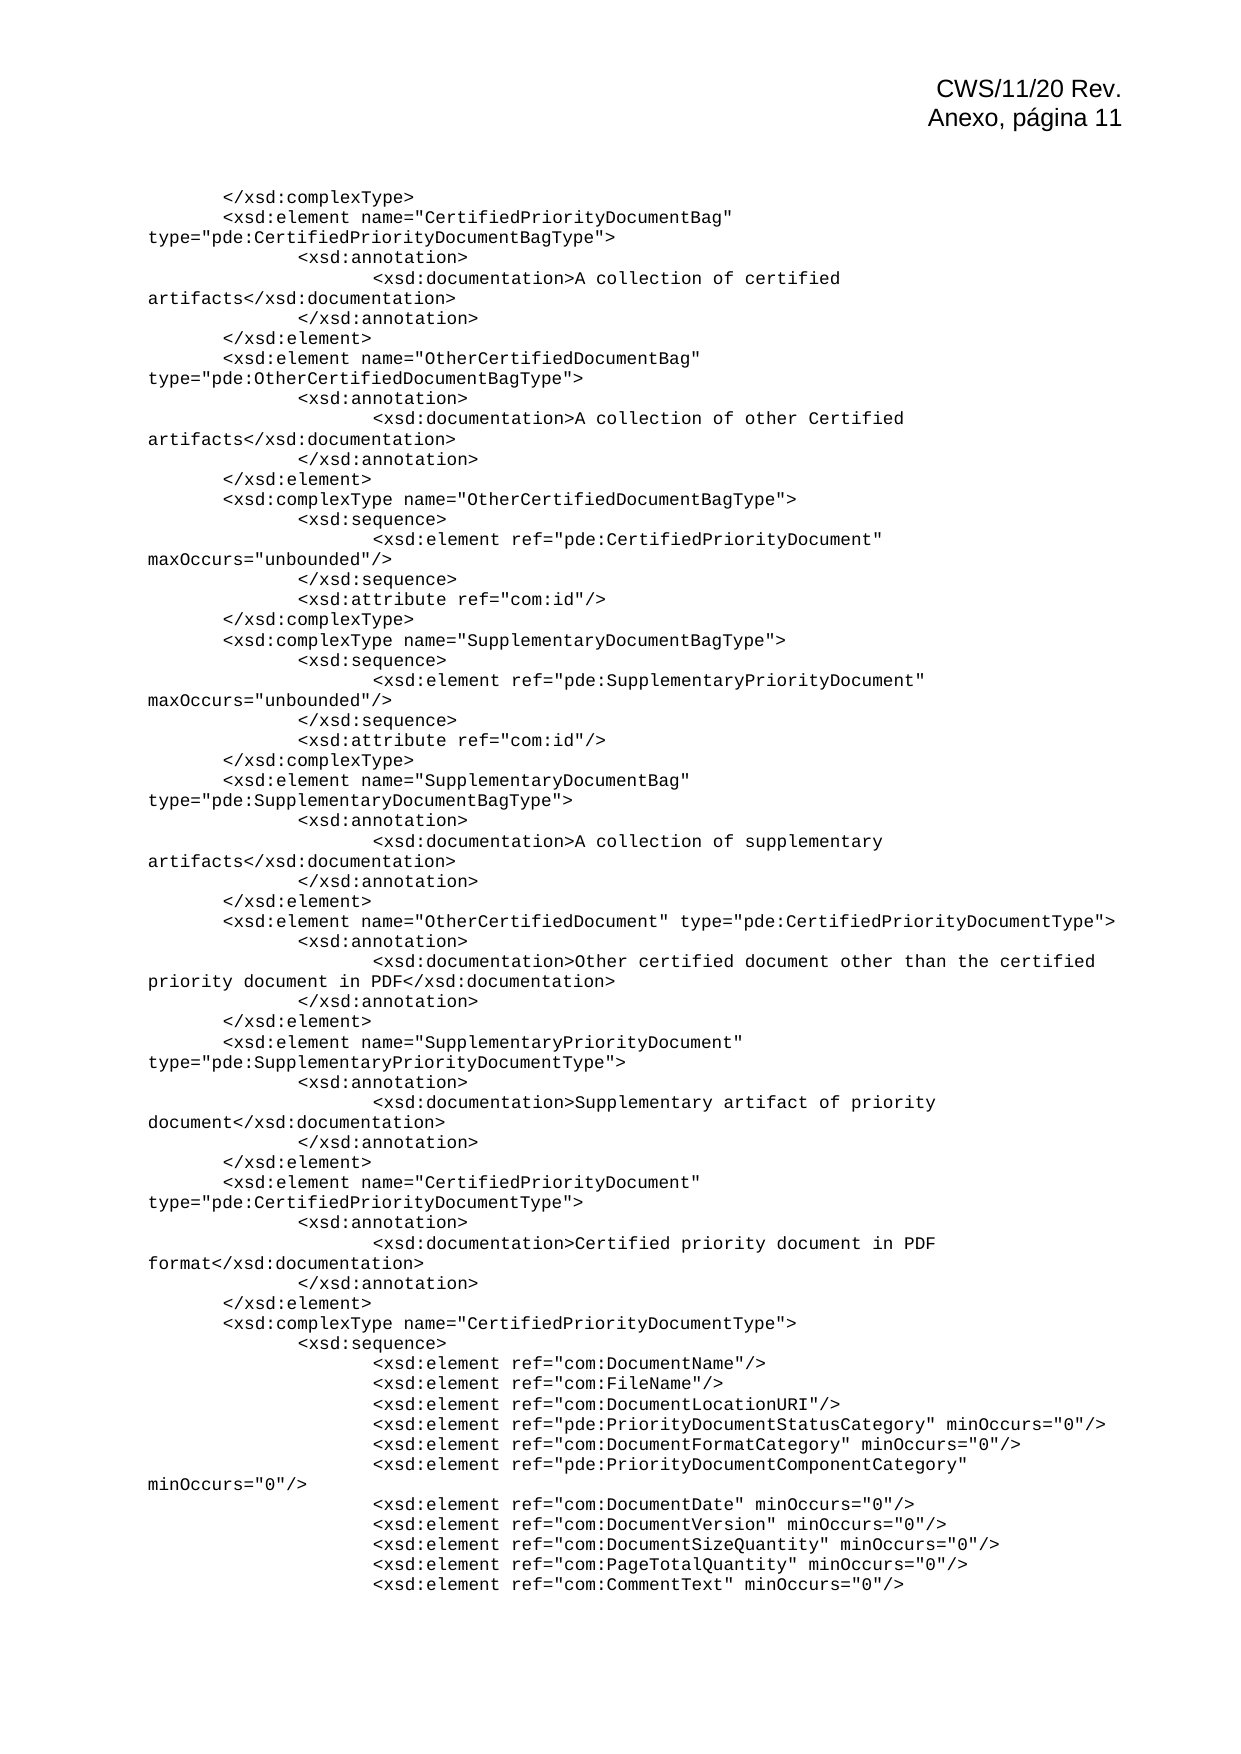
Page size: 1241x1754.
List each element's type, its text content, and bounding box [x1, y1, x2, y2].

text <xsd:element ref="com:CommentText" minOccurs="0"/> [148, 1576, 1122, 1596]
text </xsd:sequence> [148, 712, 1122, 732]
text <xsd:element ref="pde:CertifiedPriorityDocument" maxOccurs="unbounded"/> [148, 531, 1122, 571]
text </xsd:annotation> [148, 450, 1122, 470]
text </xsd:complexType> [148, 189, 1122, 209]
text <xsd:element name="SupplementaryPriorityDocument" type="pde:SupplementaryPriorityDocumentType"> [148, 1033, 1122, 1073]
text <xsd:documentation>A collection of other Certified artifacts</xsd:documentation> [148, 410, 1122, 450]
text <xsd:element ref="pde:PriorityDocumentComponentCategory" minOccurs="0"/> [148, 1455, 1122, 1496]
text <xsd:element ref="pde:SupplementaryPriorityDocument" maxOccurs="unbounded"/> [148, 671, 1122, 712]
text <xsd:element ref="com:DocumentName"/> [148, 1355, 1122, 1375]
text </xsd:complexType> [148, 752, 1122, 772]
text <xsd:annotation> [148, 933, 1122, 953]
text <xsd:documentation>Other certified document other than the certified priority document in PDF</xsd:documentation> [148, 953, 1122, 993]
text <xsd:annotation> [148, 249, 1122, 269]
text <xsd:element name="OtherCertifiedDocument" type="pde:CertifiedPriorityDocumentType"> [148, 913, 1122, 933]
text <xsd:element ref="com:DocumentLocationURI"/> [148, 1395, 1122, 1415]
text </xsd:element> [148, 1013, 1122, 1033]
text <xsd:element name="CertifiedPriorityDocument" type="pde:CertifiedPriorityDocumentType"> [148, 1174, 1122, 1214]
text <xsd:documentation>A collection of supplementary artifacts</xsd:documentation> [148, 832, 1122, 872]
text </xsd:annotation> [148, 1134, 1122, 1154]
text <xsd:element name="CertifiedPriorityDocumentBag" type="pde:CertifiedPriorityDocumentBagType"> [148, 209, 1122, 249]
text <xsd:element ref="com:DocumentDate" minOccurs="0"/> [148, 1496, 1122, 1516]
text </xsd:sequence> [148, 571, 1122, 591]
text </xsd:element> [148, 1154, 1122, 1174]
text <xsd:annotation> [148, 1214, 1122, 1234]
text </xsd:element> [148, 329, 1122, 350]
text <xsd:sequence> [148, 511, 1122, 531]
text <xsd:element ref="com:DocumentVersion" minOccurs="0"/> [148, 1516, 1122, 1536]
text <xsd:element ref="com:FileName"/> [148, 1375, 1122, 1395]
text <xsd:sequence> [148, 1335, 1122, 1355]
text <xsd:element name="OtherCertifiedDocumentBag" type="pde:OtherCertifiedDocumentBagType"> [148, 350, 1122, 390]
text <xsd:complexType name="CertifiedPriorityDocumentType"> [148, 1315, 1122, 1335]
text <xsd:annotation> [148, 812, 1122, 832]
text <xsd:element ref="pde:PriorityDocumentStatusCategory" minOccurs="0"/> [148, 1415, 1122, 1435]
text <xsd:sequence> [148, 651, 1122, 671]
text <xsd:attribute ref="com:id"/> [148, 732, 1122, 752]
text <xsd:annotation> [148, 390, 1122, 410]
text </xsd:complexType> [148, 611, 1122, 631]
text </xsd:element> [148, 1294, 1122, 1315]
text </xsd:annotation> [148, 993, 1122, 1013]
text <xsd:element ref="com:PageTotalQuantity" minOccurs="0"/> [148, 1556, 1122, 1576]
text <xsd:element name="SupplementaryDocumentBag" type="pde:SupplementaryDocumentBagType"> [148, 772, 1122, 812]
text </xsd:annotation> [148, 1274, 1122, 1294]
text </xsd:element> [148, 470, 1122, 490]
text <xsd:attribute ref="com:id"/> [148, 591, 1122, 611]
text <xsd:documentation>A collection of certified artifacts</xsd:documentation> [148, 269, 1122, 309]
text <xsd:element ref="com:DocumentSizeQuantity" minOccurs="0"/> [148, 1536, 1122, 1556]
text </xsd:annotation> [148, 309, 1122, 329]
text </xsd:element> [148, 892, 1122, 913]
text <xsd:annotation> [148, 1073, 1122, 1093]
text <xsd:documentation>Supplementary artifact of priority document</xsd:documentation> [148, 1093, 1122, 1134]
text <xsd:documentation>Certified priority document in PDF format</xsd:documentation> [148, 1234, 1122, 1274]
text <xsd:complexType name="OtherCertifiedDocumentBagType"> [148, 490, 1122, 511]
text <xsd:element ref="com:DocumentFormatCategory" minOccurs="0"/> [148, 1435, 1122, 1455]
text </xsd:annotation> [148, 872, 1122, 892]
text <xsd:complexType name="SupplementaryDocumentBagType"> [148, 631, 1122, 651]
